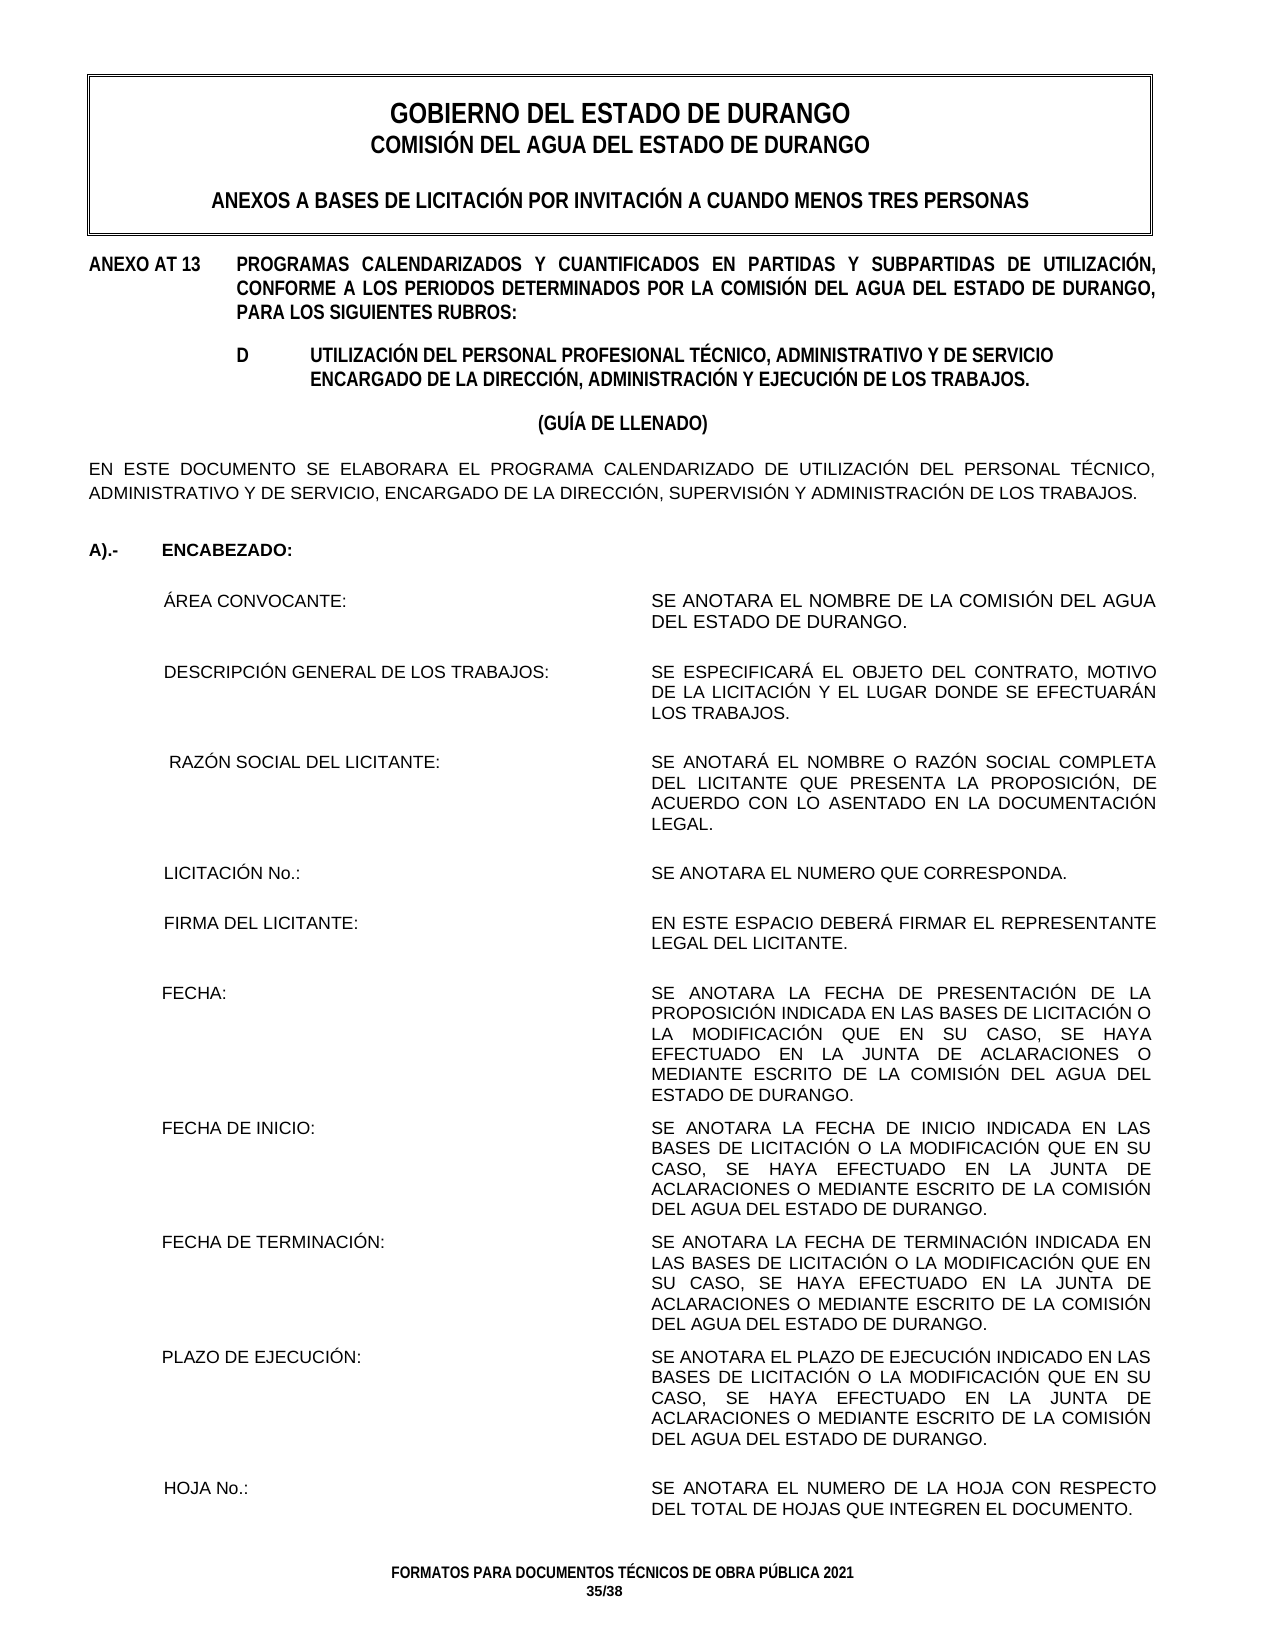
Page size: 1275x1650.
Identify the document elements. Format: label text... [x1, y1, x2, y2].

text PLAZO DE EJECUCIÓN: SE ANOTARA EL PLAZO DE EJECUCIÓN INDICADO EN LAS BASES DE LICITACIÓN O LA MODIFICACIÓN QUE EN SU CASO, SE HAYA EFECTUADO EN LA JUNTA DE ACLARACIONES O MEDIANTE ESCRITO DE LA COMISIÓN DEL AGUA DEL ESTADO DE DURANGO. [162, 1347, 1152, 1449]
text DESCRIPCIÓN GENERAL DE LOS TRABAJOS: SE ESPECIFICARÁ EL OBJETO DEL CONTRATO, MOTIVO DE LA LICITACIÓN Y EL LUGAR DONDE SE EFECTUARÁN LOS TRABAJOS. [164, 662, 1157, 723]
text LICITACIÓN No.: SE ANOTARA EL NUMERO QUE CORRESPONDA. [164, 863, 1157, 883]
text ÁREA CONVOCANTE: SE ANOTARA EL NOMBRE DE LA COMISIÓN DEL AGUA DEL ESTADO DE DURANGO. [164, 589, 1157, 632]
text HOJA No.: SE ANOTARA EL NUMERO DE LA HOJA CON RESPECTO DEL TOTAL DE HOJAS QUE INTEGREN EL DOCUMENTO. [164, 1478, 1157, 1519]
text FECHA DE INICIO: SE ANOTARA LA FECHA DE INICIO INDICADA EN LAS BASES DE LICITACIÓN O LA MODIFICACIÓN QUE EN SU CASO, SE HAYA EFECTUADO EN LA JUNTA DE ACLARACIONES O MEDIANTE ESCRITO DE LA COMISIÓN DEL AGUA DEL ESTADO DE DURANGO. [162, 1117, 1152, 1219]
text FECHA: SE ANOTARA LA FECHA DE PRESENTACIÓN DE LA PROPOSICIÓN INDICADA EN LAS BASES DE LICITACIÓN O LA MODIFICACIÓN QUE EN SU CASO, SE HAYA EFECTUADO EN LA JUNTA DE ACLARACIONES O MEDIANTE ESCRITO DE LA COMISIÓN DEL AGUA DEL ESTADO DE DURANGO. [162, 982, 1152, 1105]
text RAZÓN SOCIAL DEL LICITANTE: SE ANOTARÁ EL NOMBRE O RAZÓN SOCIAL COMPLETA DEL LICITANTE QUE PRESENTA LA PROPOSICIÓN, DE ACUERDO CON LO ASENTADO EN LA DOCUMENTACIÓN LEGAL. [169, 752, 1157, 834]
text FIRMA DEL LICITANTE: EN ESTE ESPACIO DEBERÁ FIRMAR EL REPRESENTANTE LEGAL DEL LICITANTE. [164, 912, 1157, 953]
text FECHA DE TERMINACIÓN: SE ANOTARA LA FECHA DE TERMINACIÓN INDICADA EN LAS BASES DE LICITACIÓN O LA MODIFICACIÓN QUE EN SU CASO, SE HAYA EFECTUADO EN LA JUNTA DE ACLARACIONES O MEDIANTE ESCRITO DE LA COMISIÓN DEL AGUA DEL ESTADO DE DURANGO. [162, 1232, 1152, 1334]
text EN ESTE DOCUMENTO SE ELABORARA EL PROGRAMA CALENDARIZADO DE UTILIZACIÓN DEL PERSONAL TÉCNICO, ADMINISTRATIVO Y DE SERVICIO, ENCARGADO DE LA DIRECCIÓN, SUPERVISIÓN Y ADMINISTRACIÓN DE LOS TRABAJOS. [89, 456, 1157, 504]
text A).- ENCABEZADO: [89, 535, 1152, 560]
